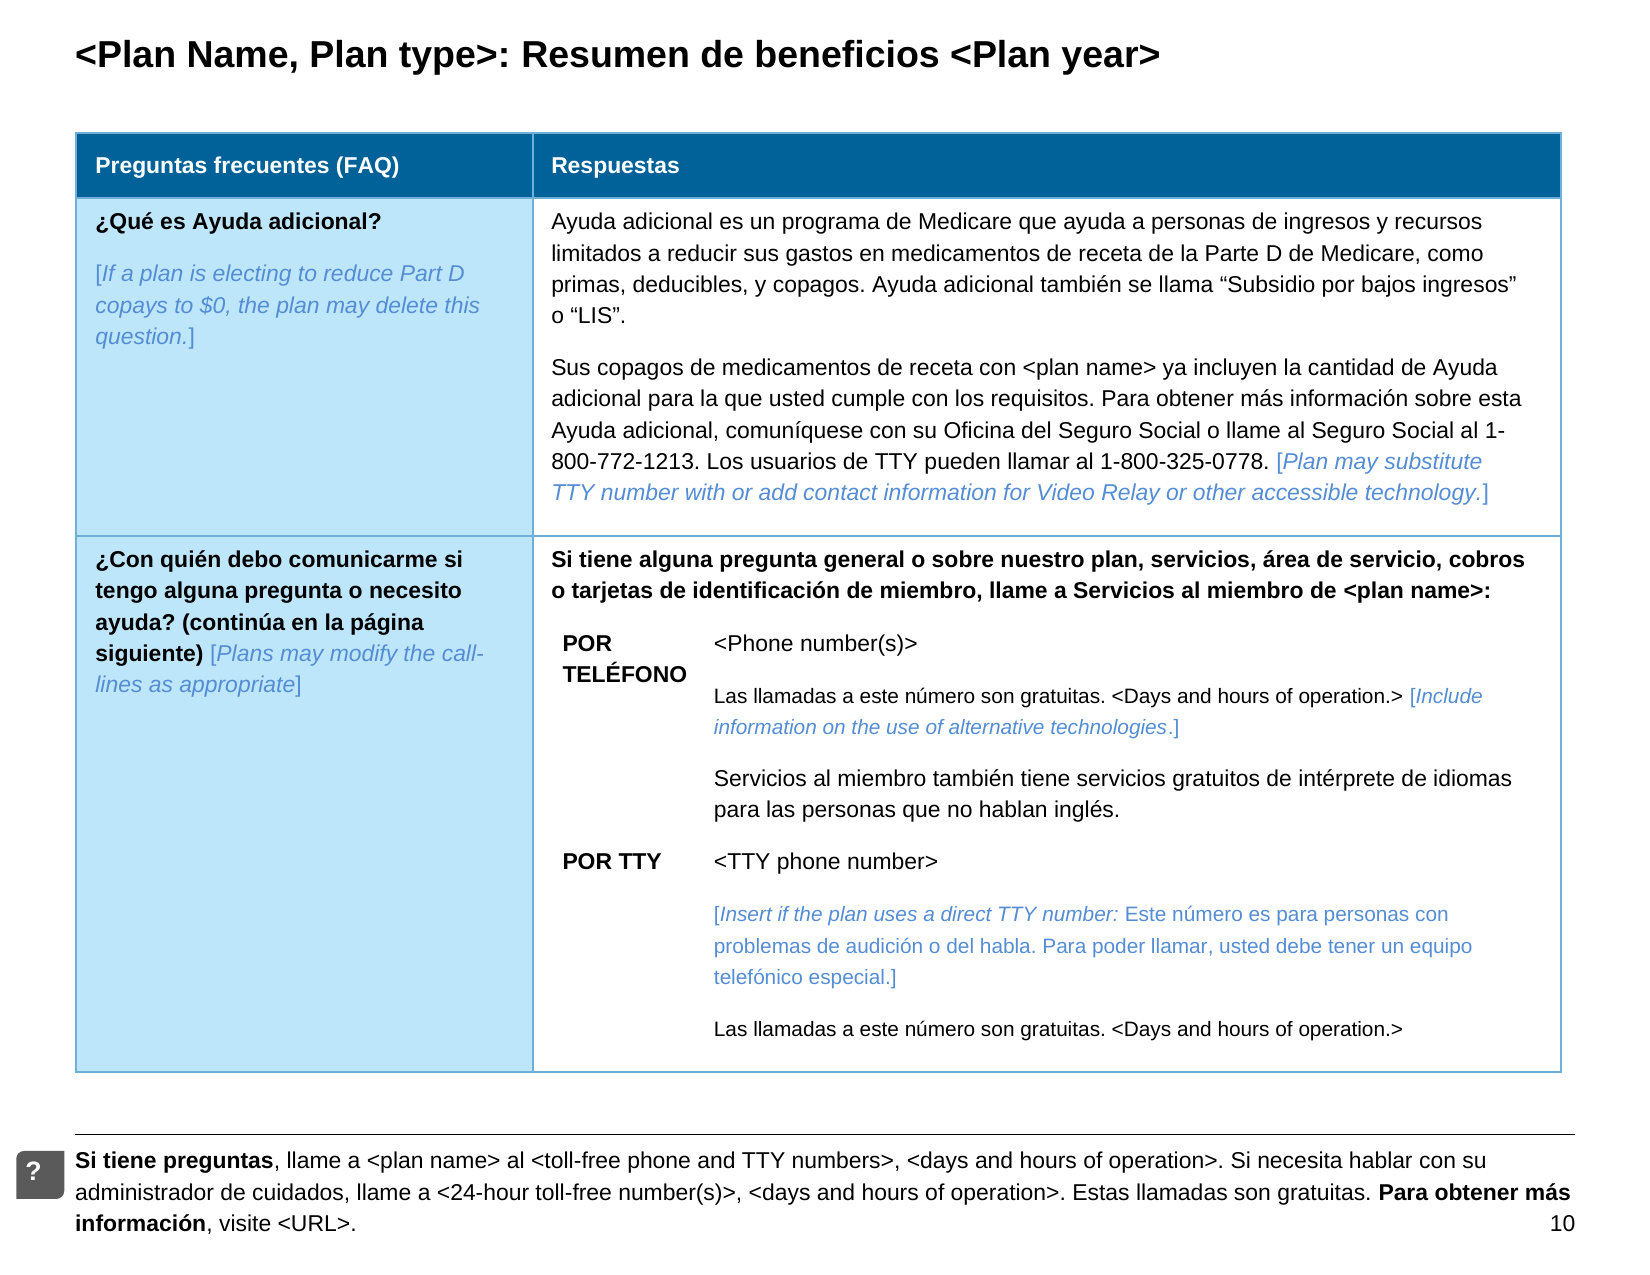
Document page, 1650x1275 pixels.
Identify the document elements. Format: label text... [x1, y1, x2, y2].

table_cell ¿Qué es Ayuda adicional? [If a plan is electing to reduce Part D copays to $0, the plan may delete this question.] [77, 199, 532, 535]
table_cell Si tiene alguna pregunta general o sobre nuestro plan, servicios, área de servicio, cobros o tarjetas de identificación de miembro, llame a Servicios al miembro de <plan name>: [534, 537, 1560, 1071]
table_header Respuestas [534, 134, 1560, 197]
table_header Preguntas frecuentes (FAQ) [77, 134, 532, 197]
table_cell ¿Con quién debo comunicarme si tengo alguna pregunta o necesito ayuda? (continúa en la página siguiente) [Plans may modify the call-lines as appropriate] [77, 537, 532, 1071]
table_cell Ayuda adicional es un programa de Medicare que ayuda a personas de ingresos y recursos limitados a reducir sus gastos en medicamentos de receta de la Parte D de Medicare, como primas, deducibles, y copagos. Ayuda adicional también se llama “Subsidio por bajos ingresos” o “LIS”. Sus copagos de medicamentos de receta con <plan name> ya incluyen la cantidad de Ayuda adicional para la que usted cumple con los requisitos. Para obtener más información sobre esta Ayuda adicional, comuníquese con su Oficina del Seguro Social o llame al Seguro Social al 1-800-772-1213. Los usuarios de TTY pueden llamar al 1-800-325-0778. [Plan may substitute TTY number with or add contact information for Video Relay or other accessible technology.] [534, 199, 1560, 535]
